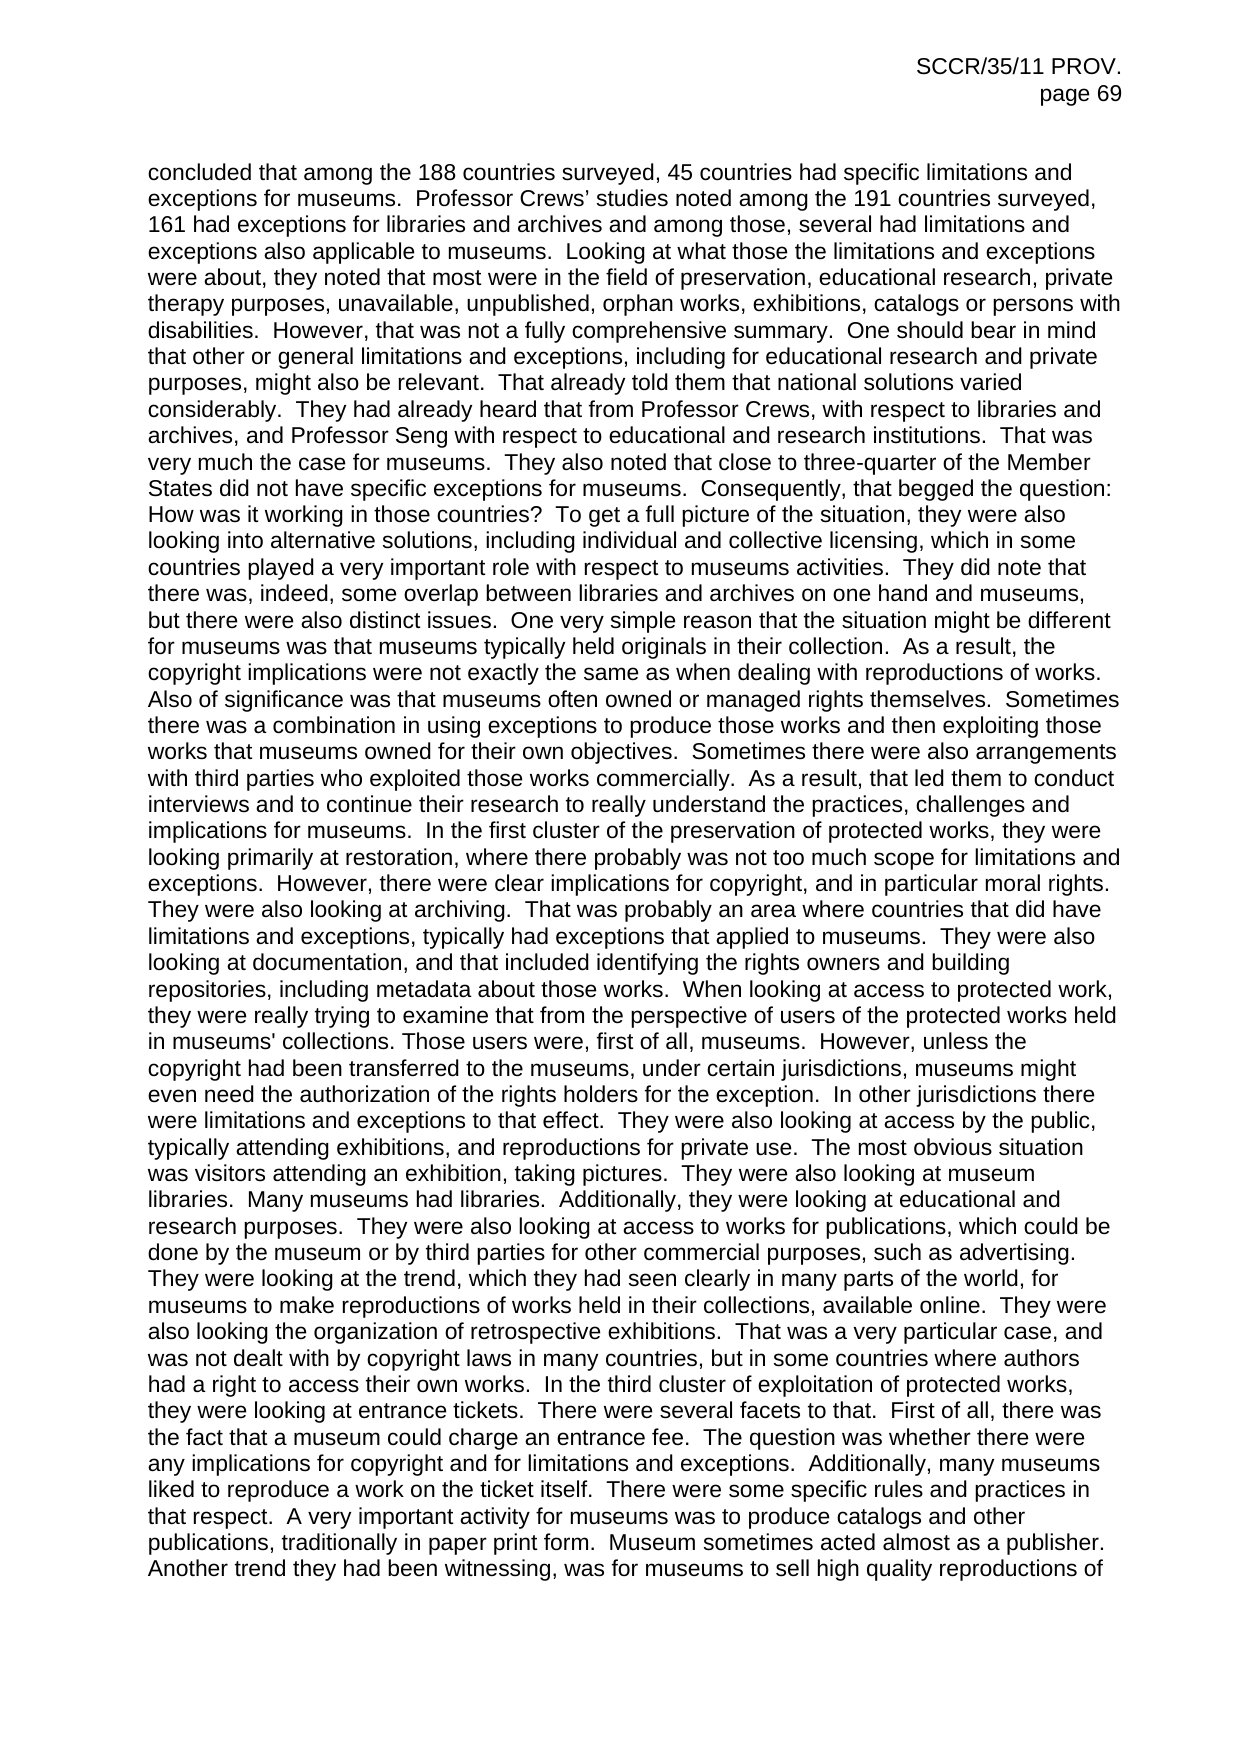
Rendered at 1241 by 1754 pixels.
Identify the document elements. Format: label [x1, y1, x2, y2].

list [148, 158, 1122, 1582]
